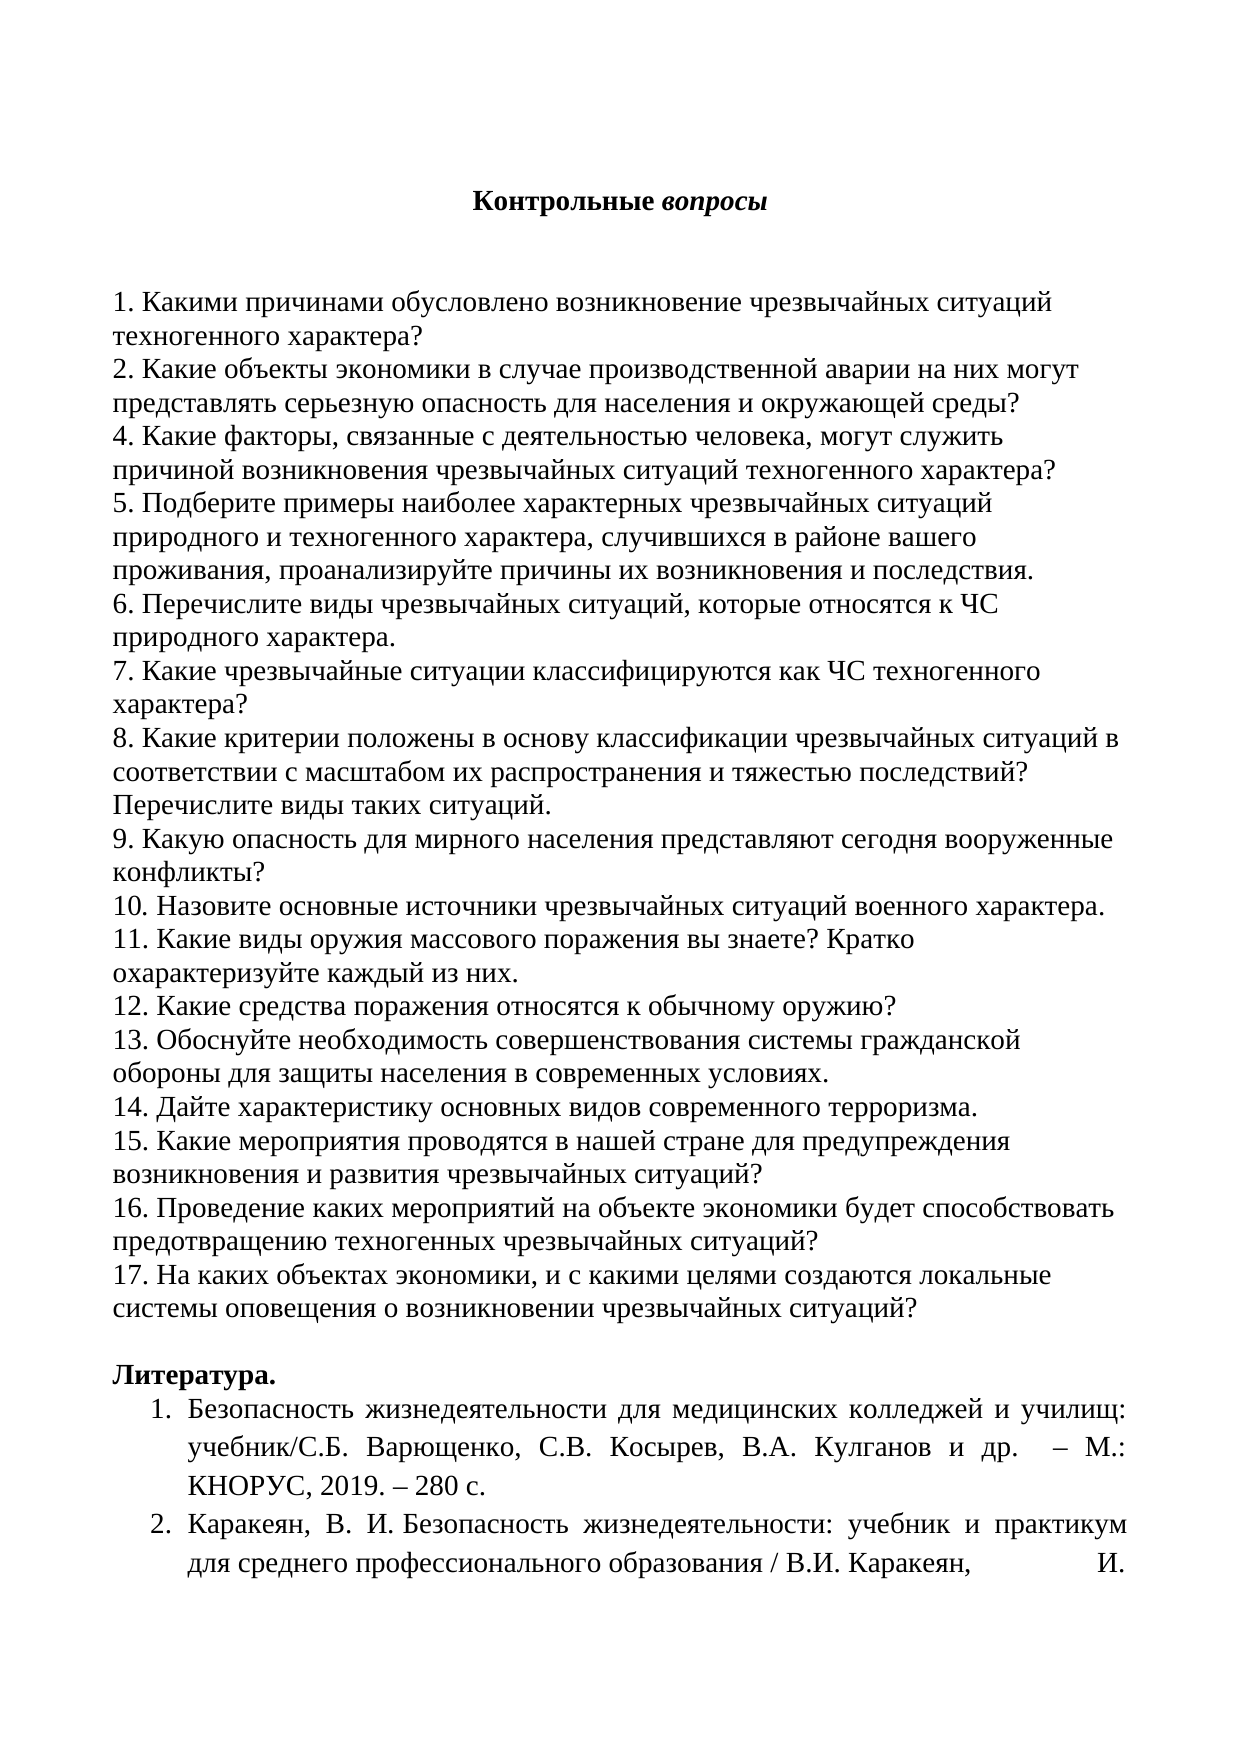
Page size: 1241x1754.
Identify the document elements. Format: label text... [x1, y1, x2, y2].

text 16. Проведение каких мероприятий на объекте экономики будет способствовать предотвращению техногенных чрезвычайных ситуаций? [112, 1190, 1128, 1257]
text 7. Какие чрезвычайные ситуации классифицируются как ЧС техногенного характера? [112, 653, 1128, 720]
text 10. Назовите основные источники чрезвычайных ситуаций военного характера. [112, 888, 1128, 921]
text 2. Какие объекты экономики в случае производственной аварии на них могут представлять серьезную опасность для населения и окружающей среды? [112, 351, 1128, 418]
text 14. Дайте характеристику основных видов современного терроризма. [112, 1089, 1128, 1123]
text 17. На каких объектах экономики, и с какими целями создаются локальные системы оповещения о возникновении чрезвычайных ситуаций? [112, 1257, 1128, 1324]
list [150, 1507, 1128, 1579]
text 8. Какие критерии положены в основу классификации чрезвычайных ситуаций в соответствии с масштабом их распространения и тяжестью последствий? Перечислите виды таких ситуаций. [112, 720, 1128, 821]
text 1. Какими причинами обусловлено возникновение чрезвычайных ситуаций техногенного характера? [112, 284, 1128, 351]
text 15. Какие мероприятия проводятся в нашей стране для предупреждения возникновения и развития чрезвычайных ситуаций? [112, 1123, 1128, 1190]
list Безопасность жизнедеятельности для медицинских колледжей и училищ: учебник/С.Б. Варющенко, С.В. Косырев, В.А. Кулганов и др. – М.: КНОРУС, 2019. – 280 с. [150, 1391, 1128, 1502]
text 9. Какую опасность для мирного населения представляют сегодня вооруженные конфликты? [112, 821, 1128, 888]
text 5. Подберите примеры наиболее характерных чрезвычайных ситуаций природного и техногенного характера, случившихся в районе вашего проживания, проанализируйте причины их возникновения и последствия. [112, 485, 1128, 586]
text 4. Какие факторы, связанные с деятельностью человека, могут служить причиной возникновения чрезвычайных ситуаций техногенного характера? [112, 418, 1128, 485]
text 6. Перечислите виды чрезвычайных ситуаций, которые относятся к ЧС природного характера. [112, 586, 1128, 653]
text 11. Какие виды оружия массового поражения вы знаете? Кратко охарактеризуйте каждый из них. [112, 921, 1128, 988]
text 13. Обоснуйте необходимость совершенствования системы гражданской обороны для защиты населения в современных условиях. [112, 1022, 1128, 1089]
text Контрольные вопросы [112, 183, 1128, 217]
text 12. Какие средства поражения относятся к обычному оружию? [112, 988, 1128, 1022]
text Литература. [112, 1357, 1128, 1391]
